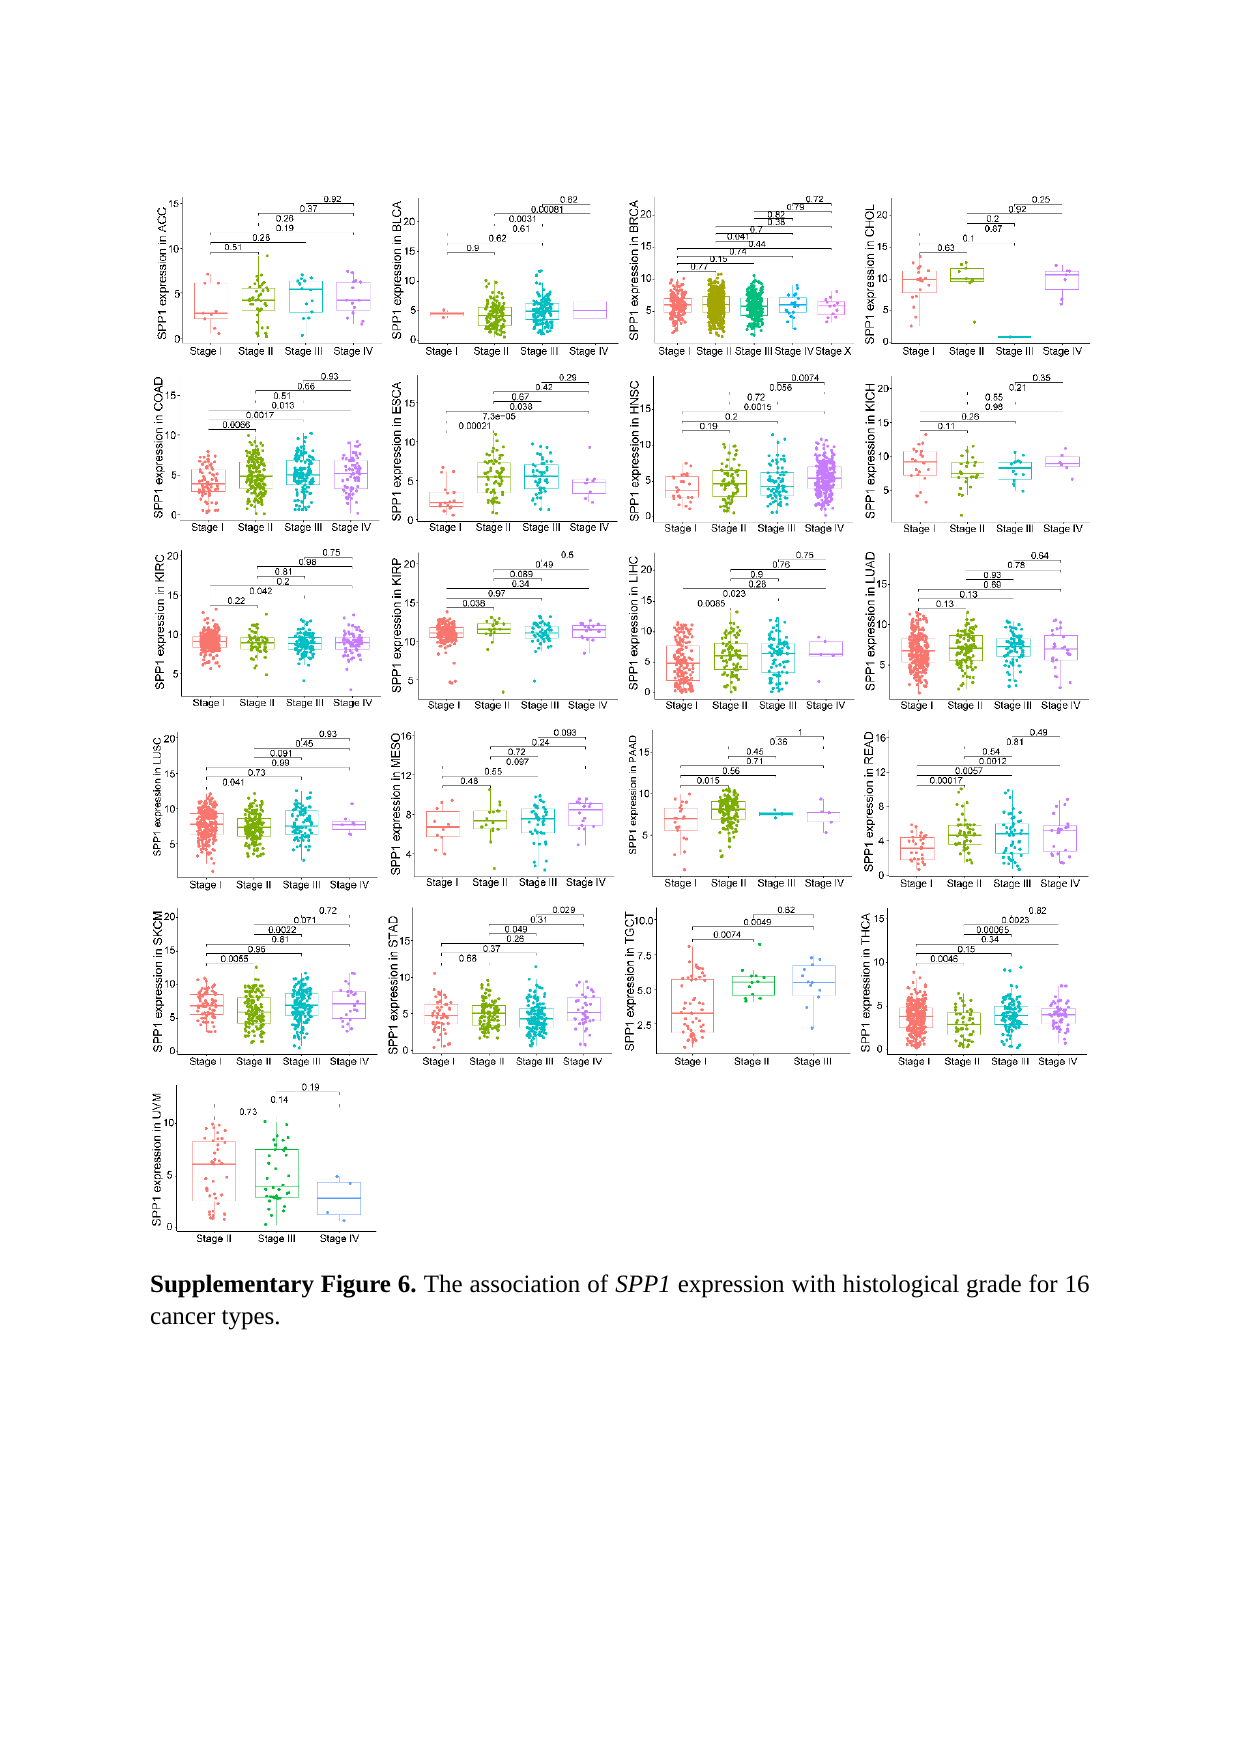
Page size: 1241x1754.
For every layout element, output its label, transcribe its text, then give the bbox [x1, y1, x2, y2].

text Supplementary Figure 6. The association of SPP1 expression with histological grade for 16 cancer types. [150, 1267, 1090, 1332]
picture [150, 194, 1091, 1245]
